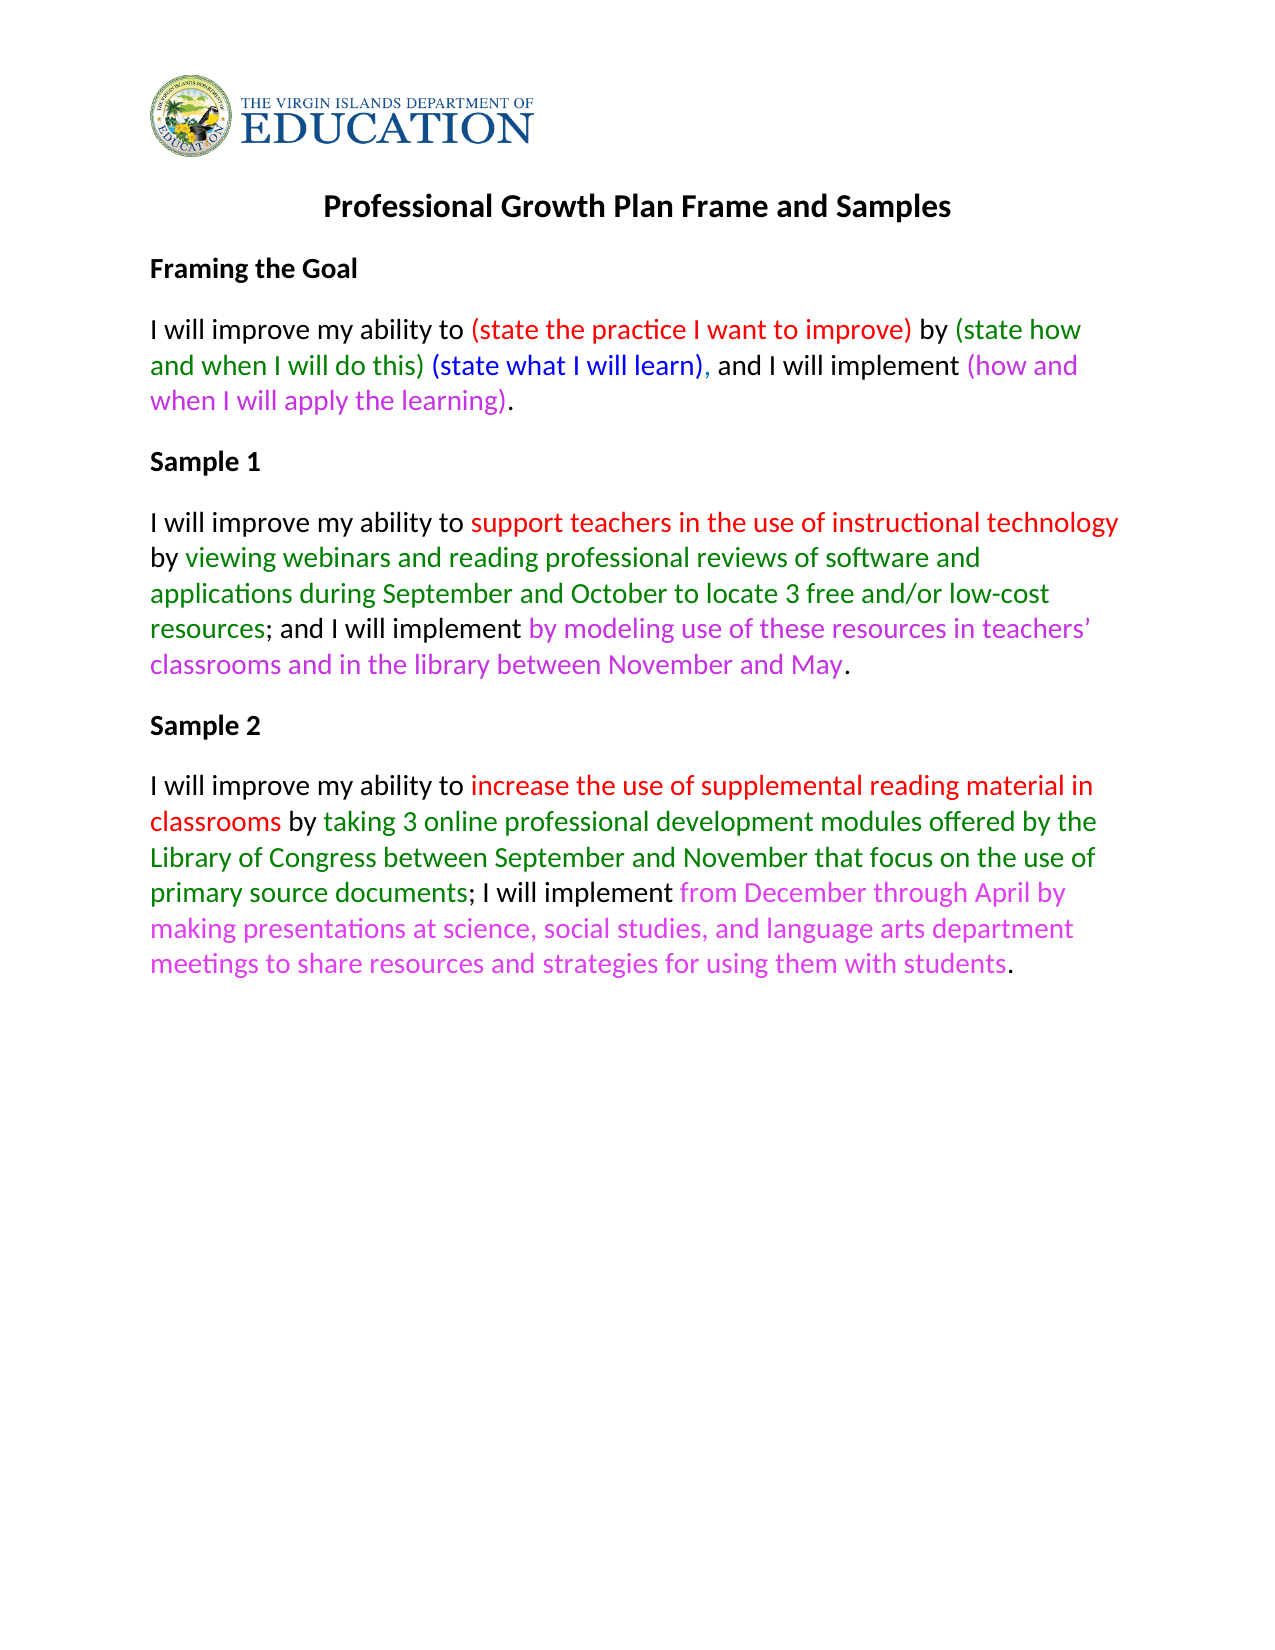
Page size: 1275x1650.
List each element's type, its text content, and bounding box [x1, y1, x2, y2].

text I will improve my ability to support teachers in the use of instructional technology by viewing webinars and reading professional reviews of software and applications during September and October to locate 3 free and/or low-cost resources; and I will implement by modeling use of these resources in teachers’ classrooms and in the library between November and May. [150, 504, 1125, 682]
text Professional Growth Plan Frame and Samples [150, 185, 1125, 226]
text Sample 1 [150, 443, 1125, 479]
picture [150, 75, 538, 157]
text Framing the Goal [150, 251, 1125, 286]
text I will improve my ability to increase the use of supplemental reading material in classrooms by taking 3 online professional development modules offered by the Library of Congress between September and November that focus on the use of primary source documents; I will implement from December through April by making presentations at science, social studies, and language arts department meetings to share resources and strategies for using them with students. [150, 767, 1125, 981]
text Sample 2 [150, 707, 1125, 742]
text I will improve my ability to (state the practice I want to improve) by (state how and when I will do this) (state what I will learn), and I will implement (how and when I will apply the learning). [150, 311, 1125, 418]
